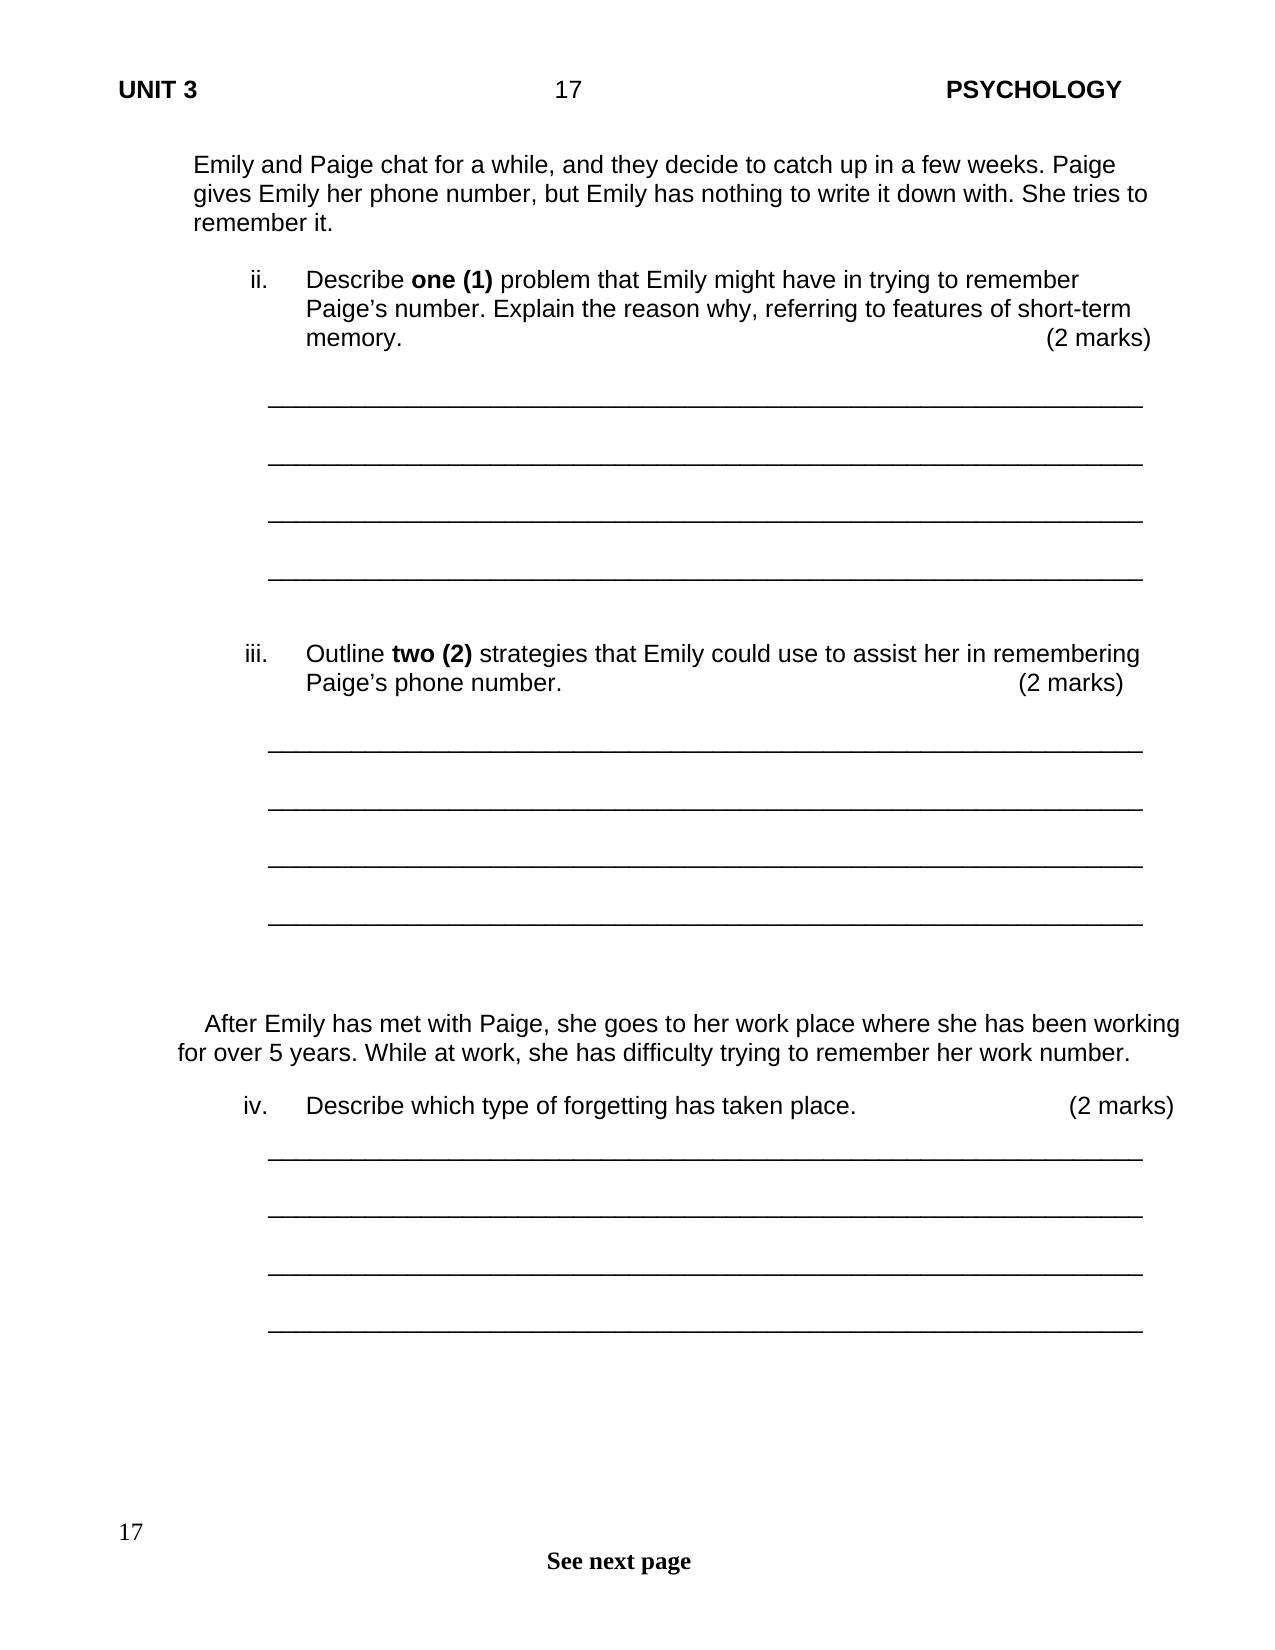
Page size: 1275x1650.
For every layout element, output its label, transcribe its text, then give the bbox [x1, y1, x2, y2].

text ____________________________________________________________________________________________________________________________________________________________________________________________________________________________________________________________ [268, 1132, 1157, 1334]
list Describe one (1) problem that Emily might have in trying to remember Paige’s number. Explain the reason why, referring to features of short-term memory. (2 marks) [268, 265, 1157, 351]
text ____________________________________________________________________________________________________________________________________________________________________________________________________________________________________________________________ [268, 380, 1157, 581]
list Emily and Paige chat for a while, and they decide to catch up in a few weeks. Paige gives Emily her phone number, but Emily has nothing to write it down with. She tries to remember it. [193, 150, 1157, 236]
text After Emily has met with Paige, she goes to her work place where she has been working for over 5 years. While at work, she has difficulty trying to remember her work number. [177, 1009, 1157, 1066]
text ____________________________________________________________________________________________________________________________________________________________________________________________________________________________________________________________ [268, 725, 1157, 926]
list Outline two (2) strategies that Emily could use to assist her in remembering Paige’s phone number. (2 marks) [268, 639, 1157, 696]
list Describe which type of forgetting has taken place. (2 marks) [268, 1091, 1157, 1120]
